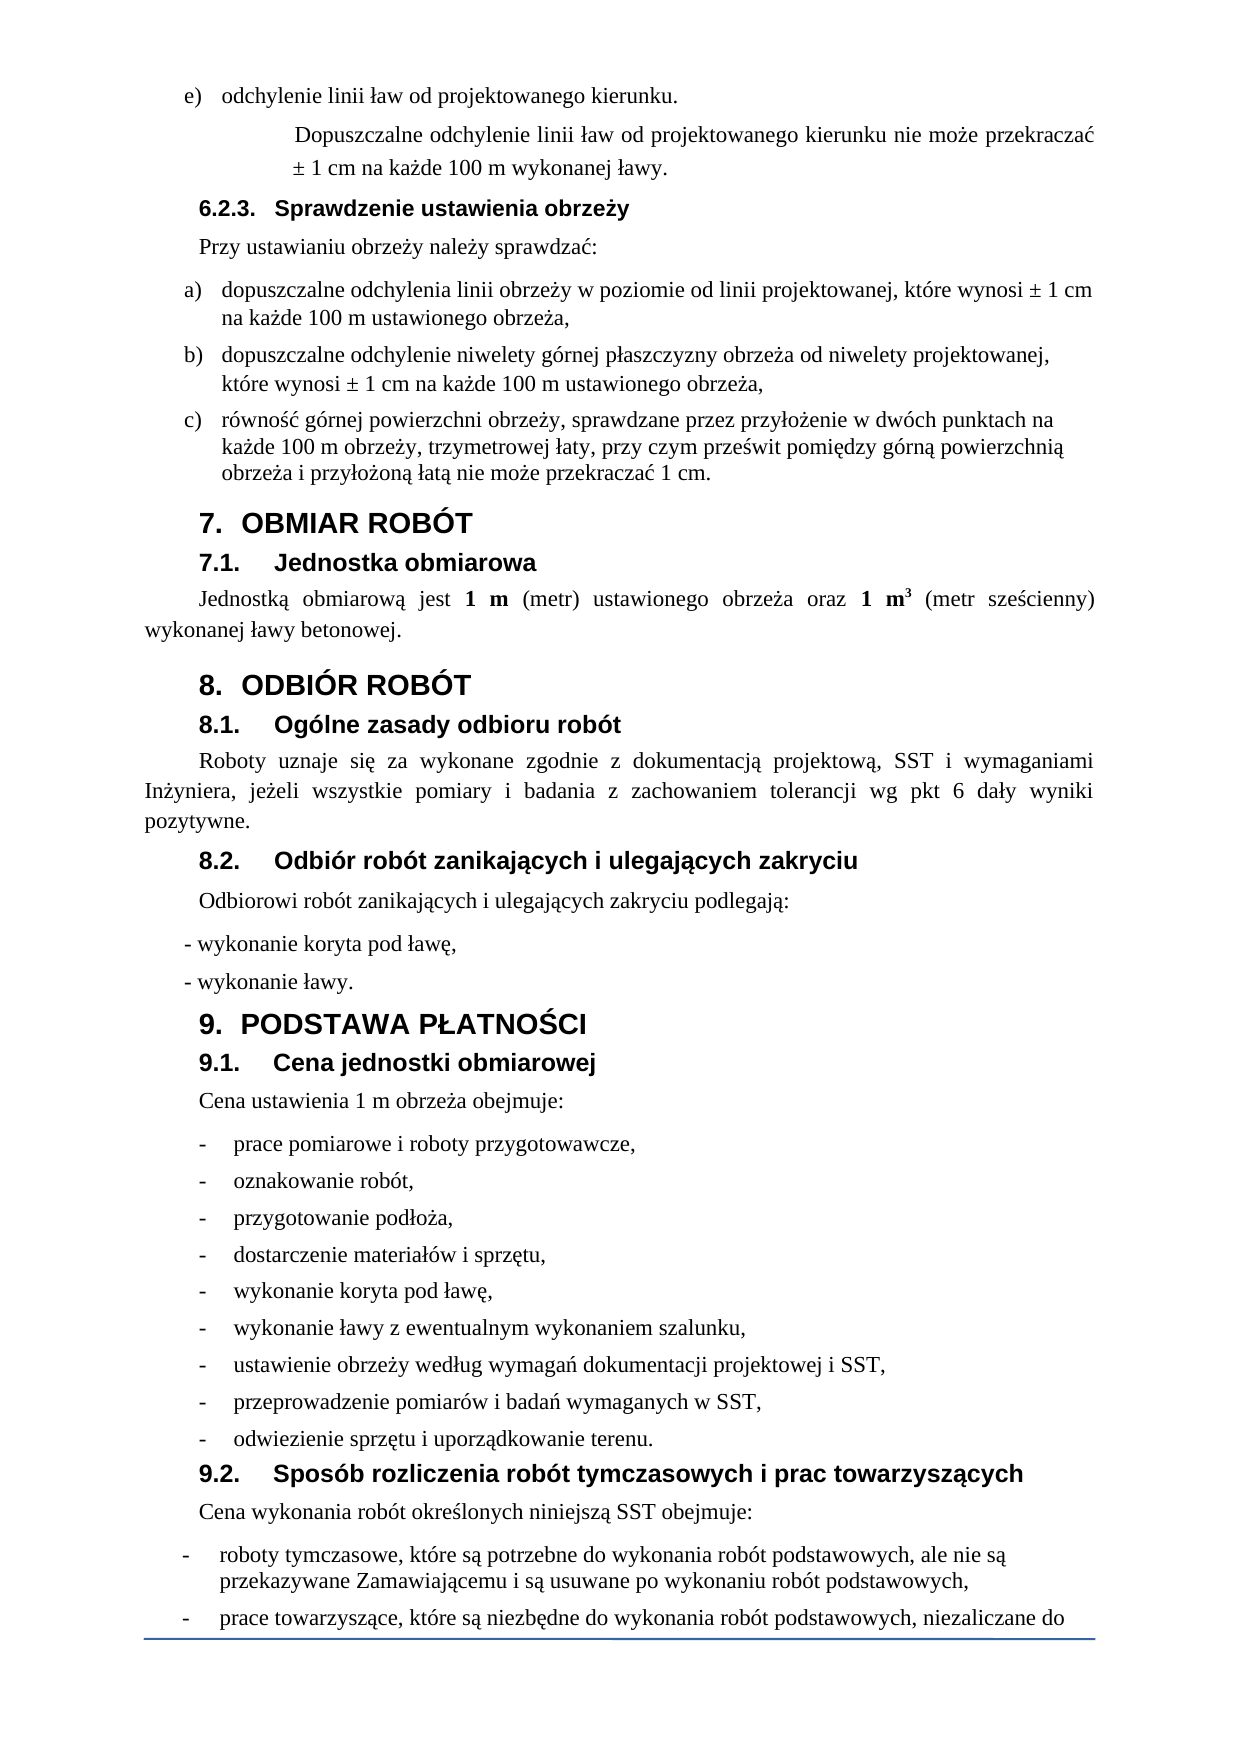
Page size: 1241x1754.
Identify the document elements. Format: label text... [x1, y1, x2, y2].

list przygotowanie podłoża, [144, 1204, 1095, 1230]
list dopuszczalne odchylenia linii obrzeży w poziomie od linii projektowanej, które wynosi ± 1 cm na każde 100 m ustawionego obrzeża, [184, 276, 1095, 331]
list Cena jednostki obmiarowej [144, 1051, 1095, 1077]
list PODSTAWA PŁATNOŚCI [144, 1007, 1095, 1040]
list dostarczenie materiałów i sprzętu, [144, 1241, 1095, 1267]
text Cena ustawienia 1 m obrzeża obejmuje: [144, 1087, 1095, 1114]
text Cena wykonania robót określonych niniejszą SST obejmuje: [144, 1498, 1095, 1524]
list odwiezienie sprzętu i uporządkowanie terenu. [144, 1424, 1095, 1451]
list ODBIÓR ROBÓT [144, 668, 1095, 701]
list roboty tymczasowe, które są potrzebne do wykonania robót podstawowych, ale nie są przekazywane Zamawiającemu i są usuwane po wykonaniu robót podstawowych, [182, 1541, 1095, 1594]
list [182, 1604, 1095, 1631]
text - wykonanie ławy. [184, 968, 1095, 994]
list równość górnej powierzchni obrzeży, sprawdzane przez przyłożenie w dwóch punktach na każde 100 m obrzeży, trzymetrowej łaty, przy czym prześwit pomiędzy górną powierzchnią obrzeża i przyłożoną łatą nie może przekraczać 1 cm. [184, 406, 1095, 485]
list Sposób rozliczenia robót tymczasowych i prac towarzyszących [144, 1461, 1095, 1488]
list oznakowanie robót, [144, 1167, 1095, 1193]
list prace pomiarowe i roboty przygotowawcze, [144, 1130, 1095, 1157]
text Przy ustawianiu obrzeży należy sprawdzać: [144, 233, 1095, 259]
text Jednostką obmiarową jest 1 m (metr) ustawionego obrzeża oraz 1 m3 (metr sześcienny) wykonanej ławy betonowej. [144, 585, 1095, 642]
list wykonanie ławy z ewentualnym wykonaniem szalunku, [144, 1314, 1095, 1341]
list Ogólne zasady odbioru robót [144, 709, 1095, 738]
text Dopuszczalne odchylenie linii ław od projektowanego kierunku nie może przekraczać ± 1 cm na każde 100 m wykonanej ławy. [292, 121, 1095, 180]
list wykonanie koryta pod ławę, [144, 1277, 1095, 1304]
text - wykonanie koryta pod ławę, [184, 929, 1095, 956]
list OBMIAR ROBÓT [144, 506, 1095, 540]
list przeprowadzenie pomiarów i badań wymaganych w SST, [144, 1388, 1095, 1414]
list ustawienie obrzeży według wymagań dokumentacji projektowej i SST, [144, 1351, 1095, 1377]
list odchylenie linii ław od projektowanego kierunku. [184, 83, 1095, 109]
list Jednostka obmiarowa [144, 548, 1095, 577]
text Odbiorowi robót zanikających i ulegających zakryciu podlegają: [144, 887, 1095, 913]
text Roboty uznaje się za wykonane zgodnie z dokumentacją projektową, SST i wymaganiami Inżyniera, jeżeli wszystkie pomiary i badania z zachowaniem tolerancji wg pkt 6 dały wyniki pozytywne. [144, 747, 1095, 833]
list Sprawdzenie ustawienia obrzeży [144, 195, 1095, 221]
list Odbiór robót zanikających i ulegających zakryciu [144, 846, 1095, 874]
list dopuszczalne odchylenie niwelety górnej płaszczyzny obrzeża od niwelety projektowanej, które wynosi ± 1 cm na każde 100 m ustawionego obrzeża, [184, 341, 1095, 396]
